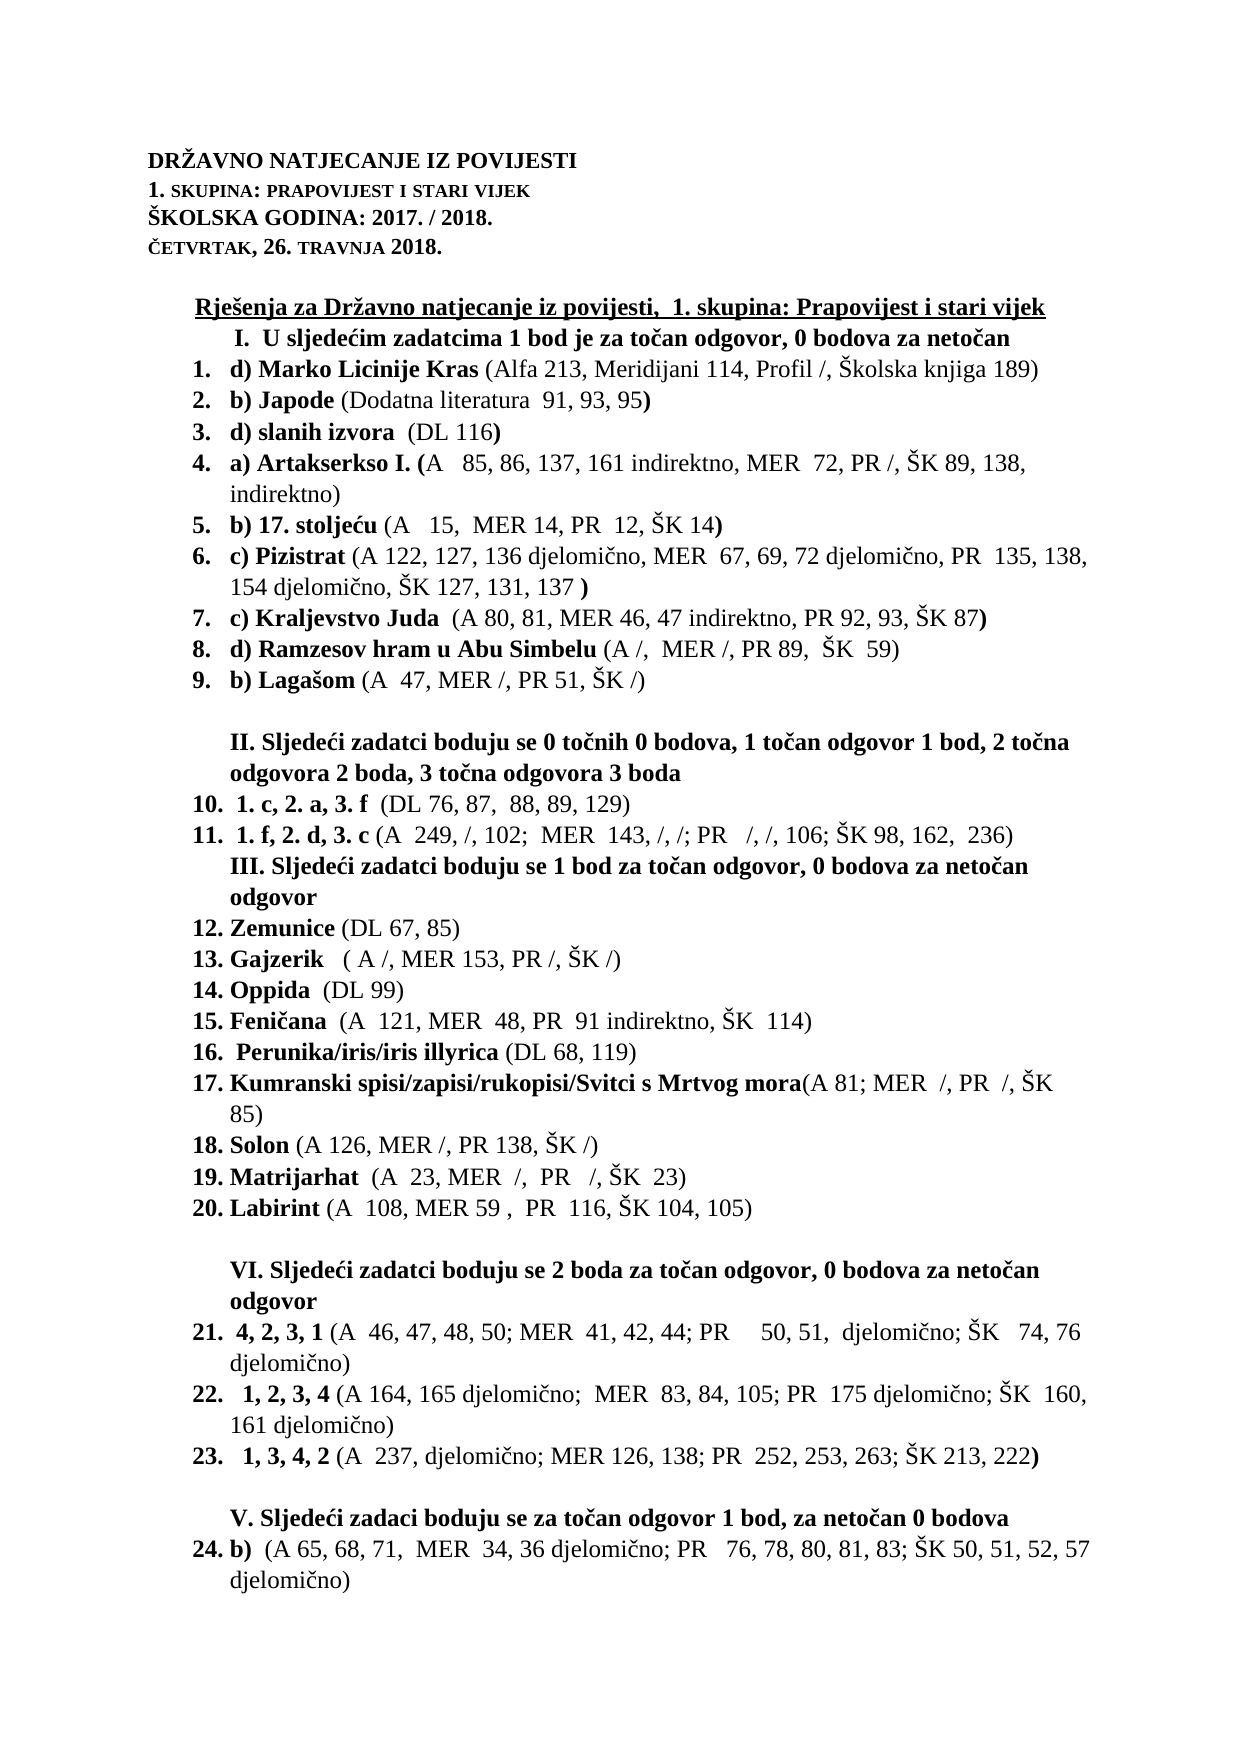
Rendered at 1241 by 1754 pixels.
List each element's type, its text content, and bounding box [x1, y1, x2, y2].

text I. U sljedećim zadatcima 1 bod je za točan odgovor, 0 bodova za netočan [148, 323, 1093, 352]
list b) (A 65, 68, 71, MER 34, 36 djelomično; PR 76, 78, 80, 81, 83; ŠK 50, 51, 52, 57 djelomično) [192, 1534, 1093, 1594]
list 1, 2, 3, 4 (A 164, 165 djelomično; MER 83, 84, 105; PR 175 djelomično; ŠK 160, 161 djelomično) [192, 1379, 1093, 1439]
list d) Ramzesov hram u Abu Simbelu (A /, MER /, PR 89, ŠK 59) [192, 634, 1093, 663]
list Feničana (A 121, MER 48, PR 91 indirektno, ŠK 114) [192, 1006, 1093, 1035]
list b) Japode (Dodatna literatura 91, 93, 95) [192, 386, 1093, 414]
list b) Lagašom (A 47, MER /, PR 51, ŠK /) [192, 665, 1093, 694]
list III. Sljedeći zadatci boduju se 1 bod za točan odgovor, 0 bodova za netočan odgovor [229, 851, 1093, 911]
list Kumranski spisi/zapisi/rukopisi/Svitci s Mrtvog mora(A 81; MER /, PR /, ŠK 85) [192, 1068, 1093, 1128]
text 1. skupina: prapovijest i stari vijek [148, 176, 1093, 202]
list Solon (A 126, MER /, PR 138, ŠK /) [192, 1131, 1093, 1159]
list 1. f, 2. d, 3. c (A 249, /, 102; MER 143, /, /; PR /, /, 106; ŠK 98, 162, 236) [192, 820, 1093, 849]
list d) slanih izvora (DL 116) [192, 417, 1093, 445]
text školska godina: 2017. / 2018. [148, 204, 1093, 231]
list b) 17. stoljeću (A 15, MER 14, PR 12, ŠK 14) [192, 510, 1093, 538]
list 1, 3, 4, 2 (A 237, djelomično; MER 126, 138; PR 252, 253, 263; ŠK 213, 222) [192, 1441, 1093, 1470]
list c) Kraljevstvo Juda (A 80, 81, MER 46, 47 indirektno, PR 92, 93, ŠK 87) [192, 603, 1093, 632]
text državno natjecanje iz povijesti [148, 148, 1093, 174]
list Zemunice (DL 67, 85) [192, 913, 1093, 942]
text četvrtak, 26. travnja 2018. [148, 233, 1093, 259]
list d) Marko Licinije Kras (Alfa 213, Meridijani 114, Profil /, Školska knjiga 189) [192, 354, 1093, 383]
list 1. c, 2. a, 3. f (DL 76, 87, 88, 89, 129) [192, 789, 1093, 818]
list Gajzerik ( A /, MER 153, PR /, ŠK /) [192, 944, 1093, 973]
text Rješenja za Državno natjecanje iz povijesti, 1. skupina: Prapovijest i stari vijek [148, 292, 1093, 321]
list Oppida (DL 99) [192, 975, 1093, 1004]
list a) Artakserkso I. (A 85, 86, 137, 161 indirektno, MER 72, PR /, ŠK 89, 138, indirektno) [192, 448, 1093, 507]
list Matrijarhat (A 23, MER /, PR /, ŠK 23) [192, 1162, 1093, 1190]
list VI. Sljedeći zadatci boduju se 2 boda za točan odgovor, 0 bodova za netočan odgovor [229, 1255, 1093, 1314]
list 4, 2, 3, 1 (A 46, 47, 48, 50; MER 41, 42, 44; PR 50, 51, djelomično; ŠK 74, 76 djelomično) [192, 1317, 1093, 1377]
list V. Sljedeći zadaci boduju se za točan odgovor 1 bod, za netočan 0 bodova [229, 1503, 1093, 1532]
list Perunika/iris/iris illyrica (DL 68, 119) [192, 1037, 1093, 1066]
list Labirint (A 108, MER 59 , PR 116, ŠK 104, 105) [192, 1193, 1093, 1221]
list II. Sljedeći zadatci boduju se 0 točnih 0 bodova, 1 točan odgovor 1 bod, 2 točna odgovora 2 boda, 3 točna odgovora 3 boda [229, 727, 1093, 787]
list c) Pizistrat (A 122, 127, 136 djelomično, MER 67, 69, 72 djelomično, PR 135, 138, 154 djelomično, ŠK 127, 131, 137 ) [192, 541, 1093, 601]
